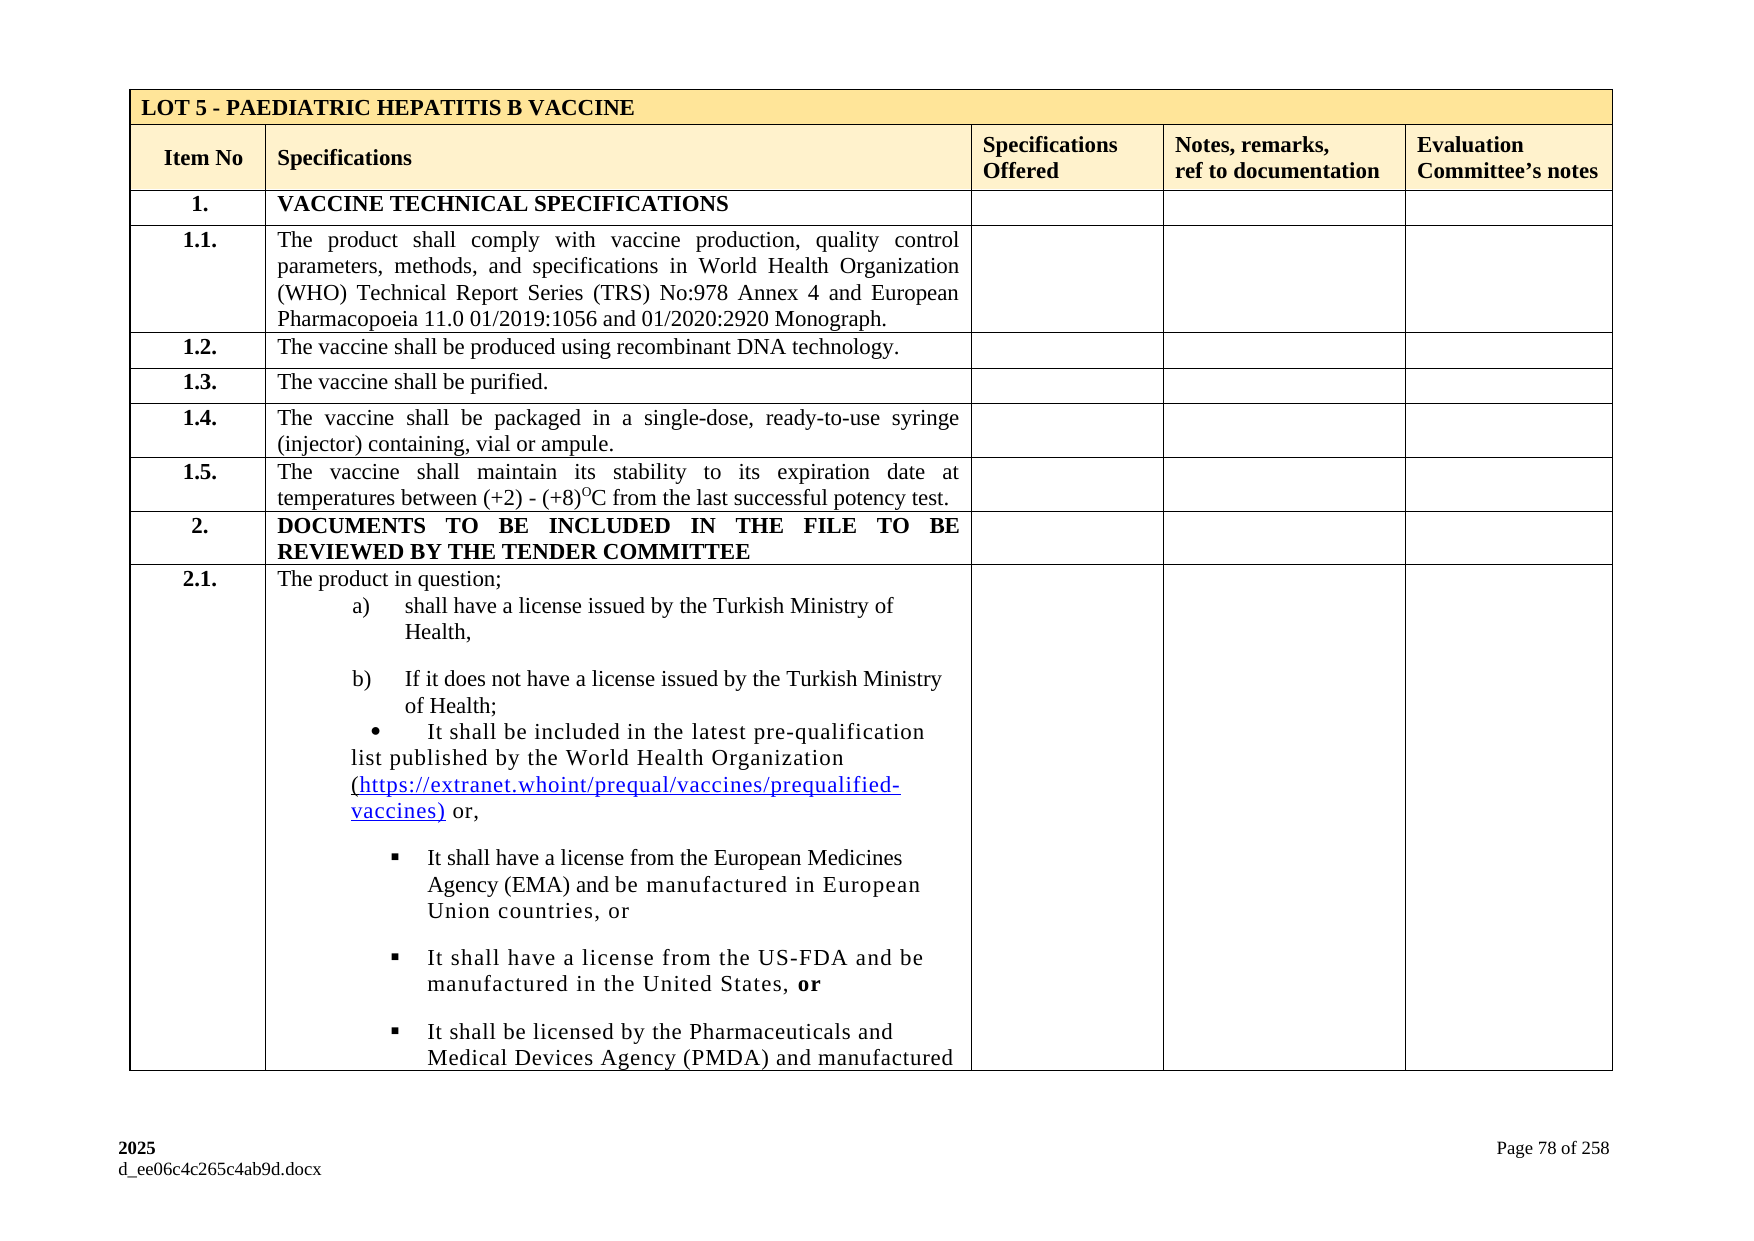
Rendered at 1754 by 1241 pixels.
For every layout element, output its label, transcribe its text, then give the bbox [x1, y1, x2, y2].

table_cell [1164, 226, 1405, 332]
table_cell 1.1. [131, 226, 265, 332]
table_cell [1406, 404, 1612, 457]
table_cell [972, 333, 1163, 367]
table_header LOT 5 - PAEDIATRIC HEPATITIS B VACCINE [131, 90, 1612, 124]
table_cell [972, 512, 1163, 564]
table_cell [1164, 369, 1405, 403]
table_cell [1406, 565, 1612, 1070]
table_cell [972, 369, 1163, 403]
table_cell [972, 404, 1163, 457]
table_cell [1406, 226, 1612, 332]
table_cell 2. [131, 512, 265, 564]
table_cell [972, 565, 1163, 1070]
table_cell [266, 565, 971, 1070]
table_cell [972, 226, 1163, 332]
table_cell Specifications [266, 125, 971, 189]
table_cell [1406, 191, 1612, 225]
table_cell 1.2. [131, 333, 265, 367]
table_cell The vaccine shall be packaged in a single-dose, ready-to-use syringe (injector) containing, vial or ampule. [266, 404, 971, 457]
table_cell Notes, remarks, ref to documentation [1164, 125, 1405, 189]
table_cell 1.3. [131, 369, 265, 403]
table_cell [1406, 333, 1612, 367]
table_cell [1164, 333, 1405, 367]
table_cell [1406, 458, 1612, 511]
table_cell Evaluation Committee’s notes [1406, 125, 1612, 189]
table_cell Specifications Offered [972, 125, 1163, 189]
table_cell [1164, 565, 1405, 1070]
table_cell 1.5. [131, 458, 265, 511]
table_cell [1164, 512, 1405, 564]
table_cell Item No [131, 125, 265, 189]
table_cell 1. [131, 191, 265, 225]
table_cell VACCINE TECHNICAL SPECIFICATIONS [266, 191, 971, 225]
table_cell DOCUMENTS TO BE INCLUDED IN THE FILE TO BE REVIEWED BY THE TENDER COMMITTEE [266, 512, 971, 564]
table_cell [1164, 458, 1405, 511]
table_cell The vaccine shall be produced using recombinant DNA technology. [266, 333, 971, 367]
table_cell 2.1. [131, 565, 265, 1070]
table_cell The vaccine shall be purified. [266, 369, 971, 403]
table_cell 1.4. [131, 404, 265, 457]
table_cell [1164, 191, 1405, 225]
table_cell [972, 191, 1163, 225]
table_cell [1164, 404, 1405, 457]
table_cell [972, 458, 1163, 511]
table_cell [1406, 512, 1612, 564]
table_cell [1406, 369, 1612, 403]
table_cell The vaccine shall maintain its stability to its expiration date at temperatures between (+2) - (+8)OC from the last successful potency test. [266, 458, 971, 511]
table_cell The product shall comply with vaccine production, quality control parameters, methods, and specifications in World Health Organization (WHO) Technical Report Series (TRS) No:978 Annex 4 and European Pharmacopoeia 11.0 01/2019:1056 and 01/2020:2920 Monograph. [266, 226, 971, 332]
